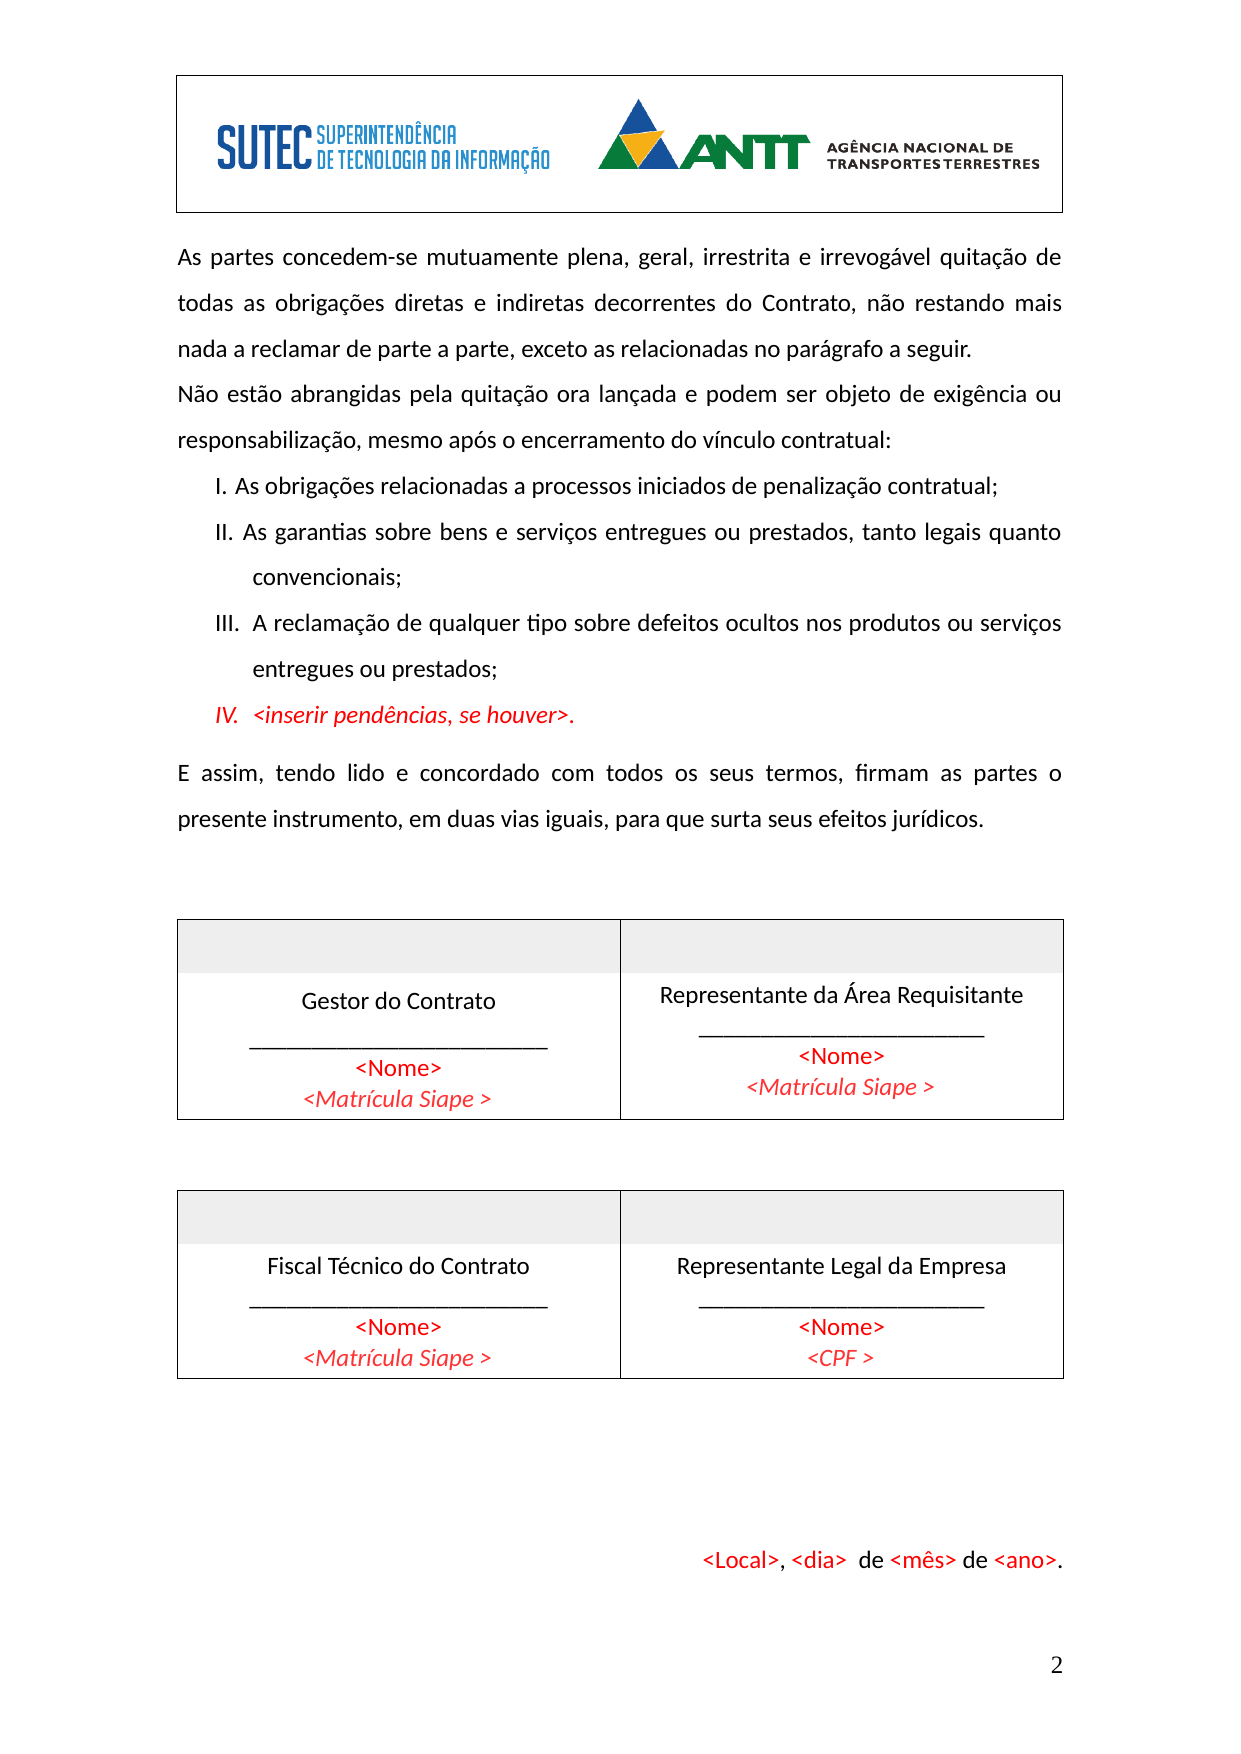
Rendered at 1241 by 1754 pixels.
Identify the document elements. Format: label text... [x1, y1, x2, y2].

table_header [178, 920, 620, 973]
table_header [621, 1191, 1063, 1244]
list As garantias sobre bens e serviços entregues ou prestados, tanto legais quanto convencionais; [215, 516, 1063, 592]
table_cell Representante da Área Requisitante _______________________ <Nome> <Matrícula Siape > [621, 974, 1063, 1119]
list <inserir pendências, se houver>. [215, 699, 1063, 729]
table_cell Fiscal Técnico do Contrato ________________________ <Nome> <Matrícula Siape > [178, 1245, 620, 1378]
picture [181, 81, 1062, 207]
table_header [621, 920, 1063, 973]
list A reclamação de qualquer tipo sobre defeitos ocultos nos produtos ou serviços entregues ou prestados; [215, 607, 1063, 683]
table_cell Gestor do Contrato ________________________ <Nome> <Matrícula Siape > [178, 974, 620, 1119]
text Não estão abrangidas pela quitação ora lançada e podem ser objeto de exigência ou responsabilização, mesmo após o encerramento do vínculo contratual: [177, 379, 1063, 455]
text <Local>, <dia> de <mês> de <ano>. [177, 1544, 1063, 1575]
text E assim, tendo lido e concordado com todos os seus termos, firmam as partes o presente instrumento, em duas vias iguais, para que surta seus efeitos jurídicos. [177, 757, 1063, 833]
table_header [178, 1191, 620, 1244]
table_cell Representante Legal da Empresa _______________________ <Nome> <CPF > [621, 1245, 1063, 1378]
text As partes concedem-se mutuamente plena, geral, irrestrita e irrevogável quitação de todas as obrigações diretas e indiretas decorrentes do Contrato, não restando mais nada a reclamar de parte a parte, exceto as relacionadas no parágrafo a seguir. [177, 241, 1063, 363]
list As obrigações relacionadas a processos iniciados de penalização contratual; [215, 470, 1063, 501]
